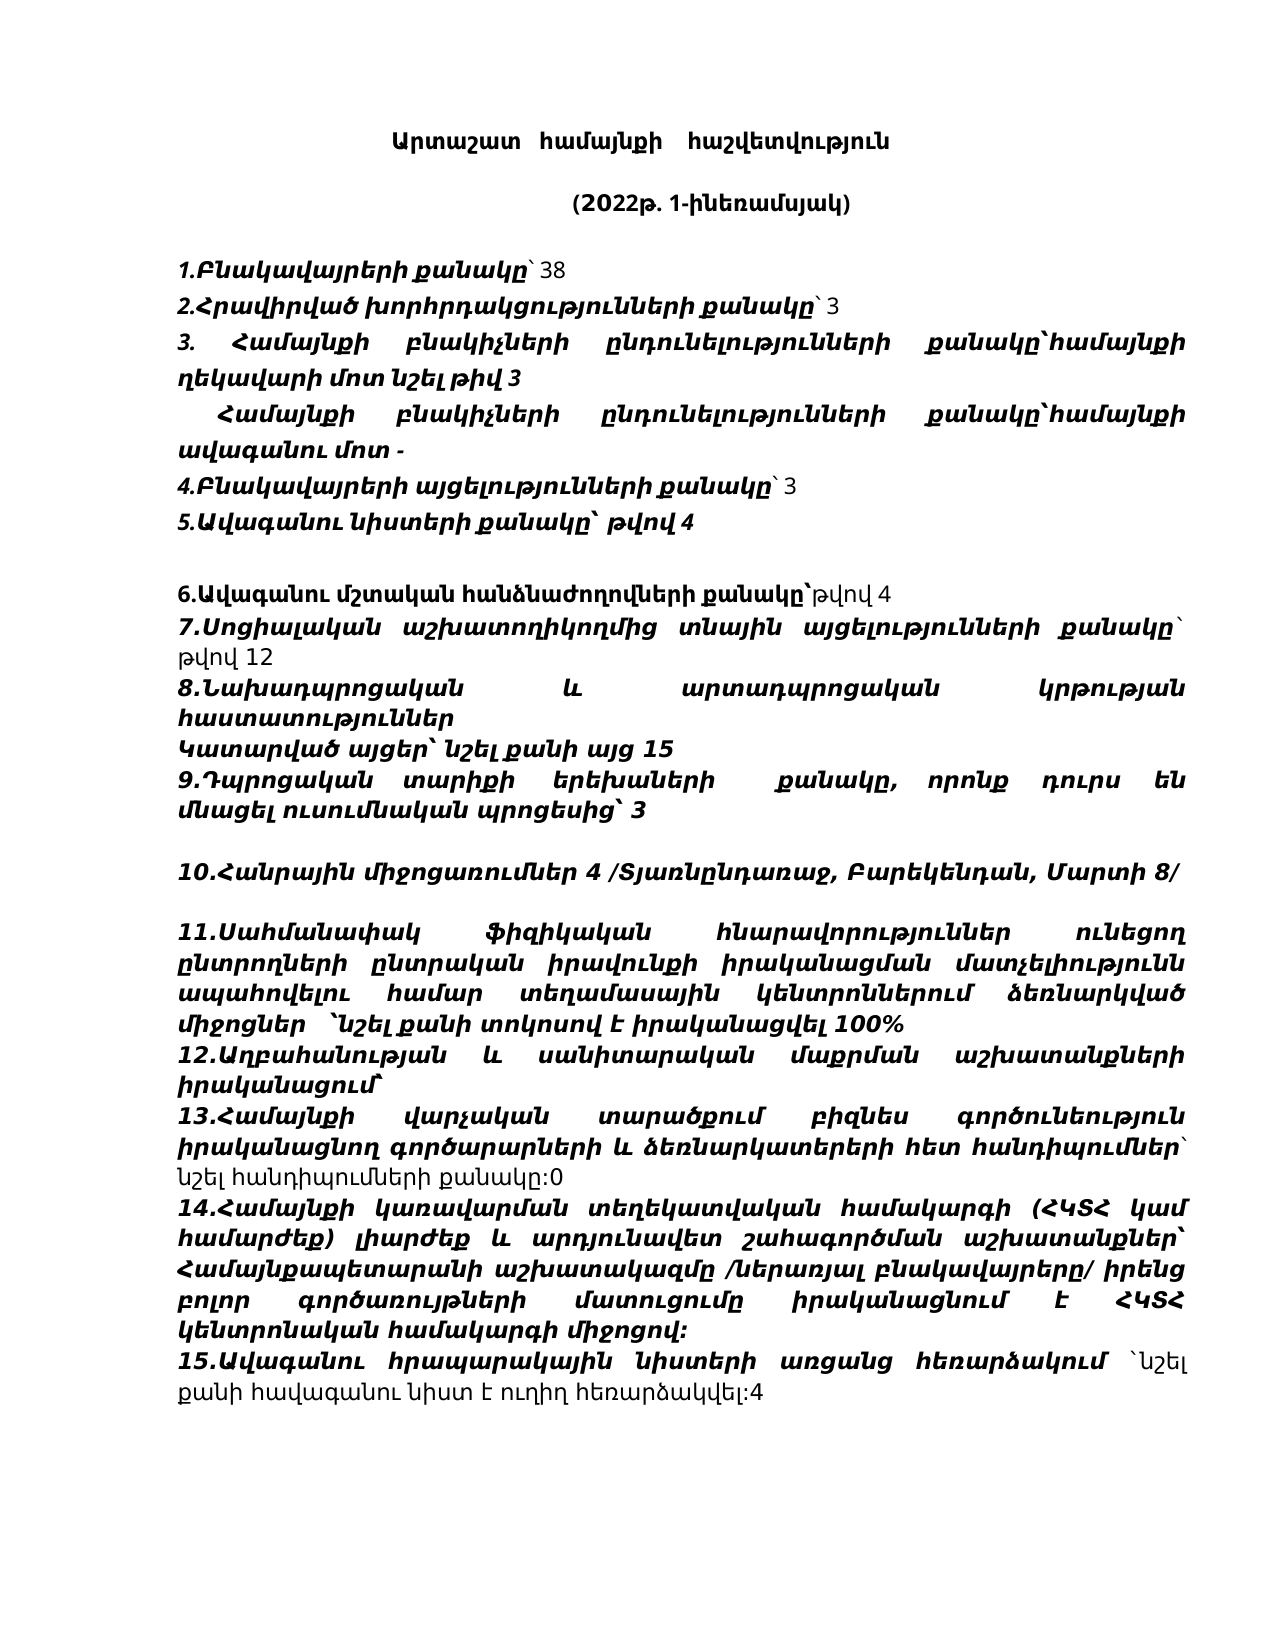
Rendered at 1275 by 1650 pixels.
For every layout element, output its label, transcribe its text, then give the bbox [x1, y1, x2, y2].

text 4.Բնակավայրերի այցելությունների քանակը՝ 3 [177, 470, 1186, 501]
text 2.Հրավիրված խորհրդակցությունների քանակը՝ 3 [177, 290, 1186, 321]
text 8.Նախադպրոցական և արտադպրոցական կրթության հաստատություններ [177, 675, 1186, 732]
text Արտաշատ համայնքի հաշվետվություն [207, 124, 1186, 156]
text (2022թ. 1-ինեռամսյակ) [207, 187, 1186, 218]
text 15.Ավագանու հրապարակային նիստերի առցանց հեռարձակում `նշել քանի հավագանու նիստ է ուղիղ հեռարձակվել:4 [177, 1348, 1186, 1405]
text 9.Դպրոցական տարիքի երեխաների քանակը, որոնք դուրս են մնացել ուսումնական պրոցեսից՝ 3 [177, 767, 1186, 824]
text 10.Հանրային միջոցառումներ 4 /Տյառնընդառաջ, Բարեկենդան, Մարտի 8/ [177, 859, 1186, 885]
text 14.Համայնքի կառավարման տեղեկատվական համակարգի (ՀԿՏՀ կամ համարժեք) լիարժեք և արդյունավետ շահագործման աշխատանքներ՝ Համայնքապետարանի աշխատակազմը /ներառյալ բնակավայրերը/ իրենց բոլոր գործառույթների մատուցումը իրականացնում է ՀԿՏՀ կենտրոնական համակարգի միջոցով: [177, 1195, 1186, 1344]
text Կատարված այցեր՝ նշել քանի այց 15 [177, 736, 1186, 763]
text 7.Սոցիալական աշխատողիկողմից տնային այցելությունների քանակը` թվով 12 [177, 614, 1186, 671]
text 5.Ավագանու նիստերի քանակը՝ թվով 4 [177, 506, 1186, 537]
text 6.Ավագանու մշտական հանձնաժողովների քանակը՝թվով 4 [177, 578, 1186, 609]
text 11.Սահմանափակ ֆիզիկական հնարավորություններ ունեցող ընտրողների ընտրական իրավունքի իրականացման մատչելիությունն ապահովելու համար տեղամասային կենտրոններում ձեռնարկված միջոցներ ՝նշել քանի տոկոսով է իրականացվել 100% [177, 919, 1186, 1038]
text 1.Բնակավայրերի քանակը՝ 38 [177, 254, 1186, 286]
text Համայնքի բնակիչների ընդունելությունների քանակը՝համայնքի ավագանու մոտ - [177, 398, 1186, 465]
text 12.Աղբահանության և սանիտարական մաքրման աշխատանքների իրականացում՝ [177, 1042, 1186, 1099]
text 3. Համայնքի բնակիչների ընդունելությունների քանակը՝համայնքի ղեկավարի մոտ նշել թիվ 3 [177, 326, 1186, 393]
text 13.Համայնքի վարչական տարածքում բիզնես գործունեություն իրականացնող գործարարների և ձեռնարկատերերի հետ հանդիպումներ՝ նշել հանդիպումների քանակը:0 [177, 1103, 1186, 1191]
